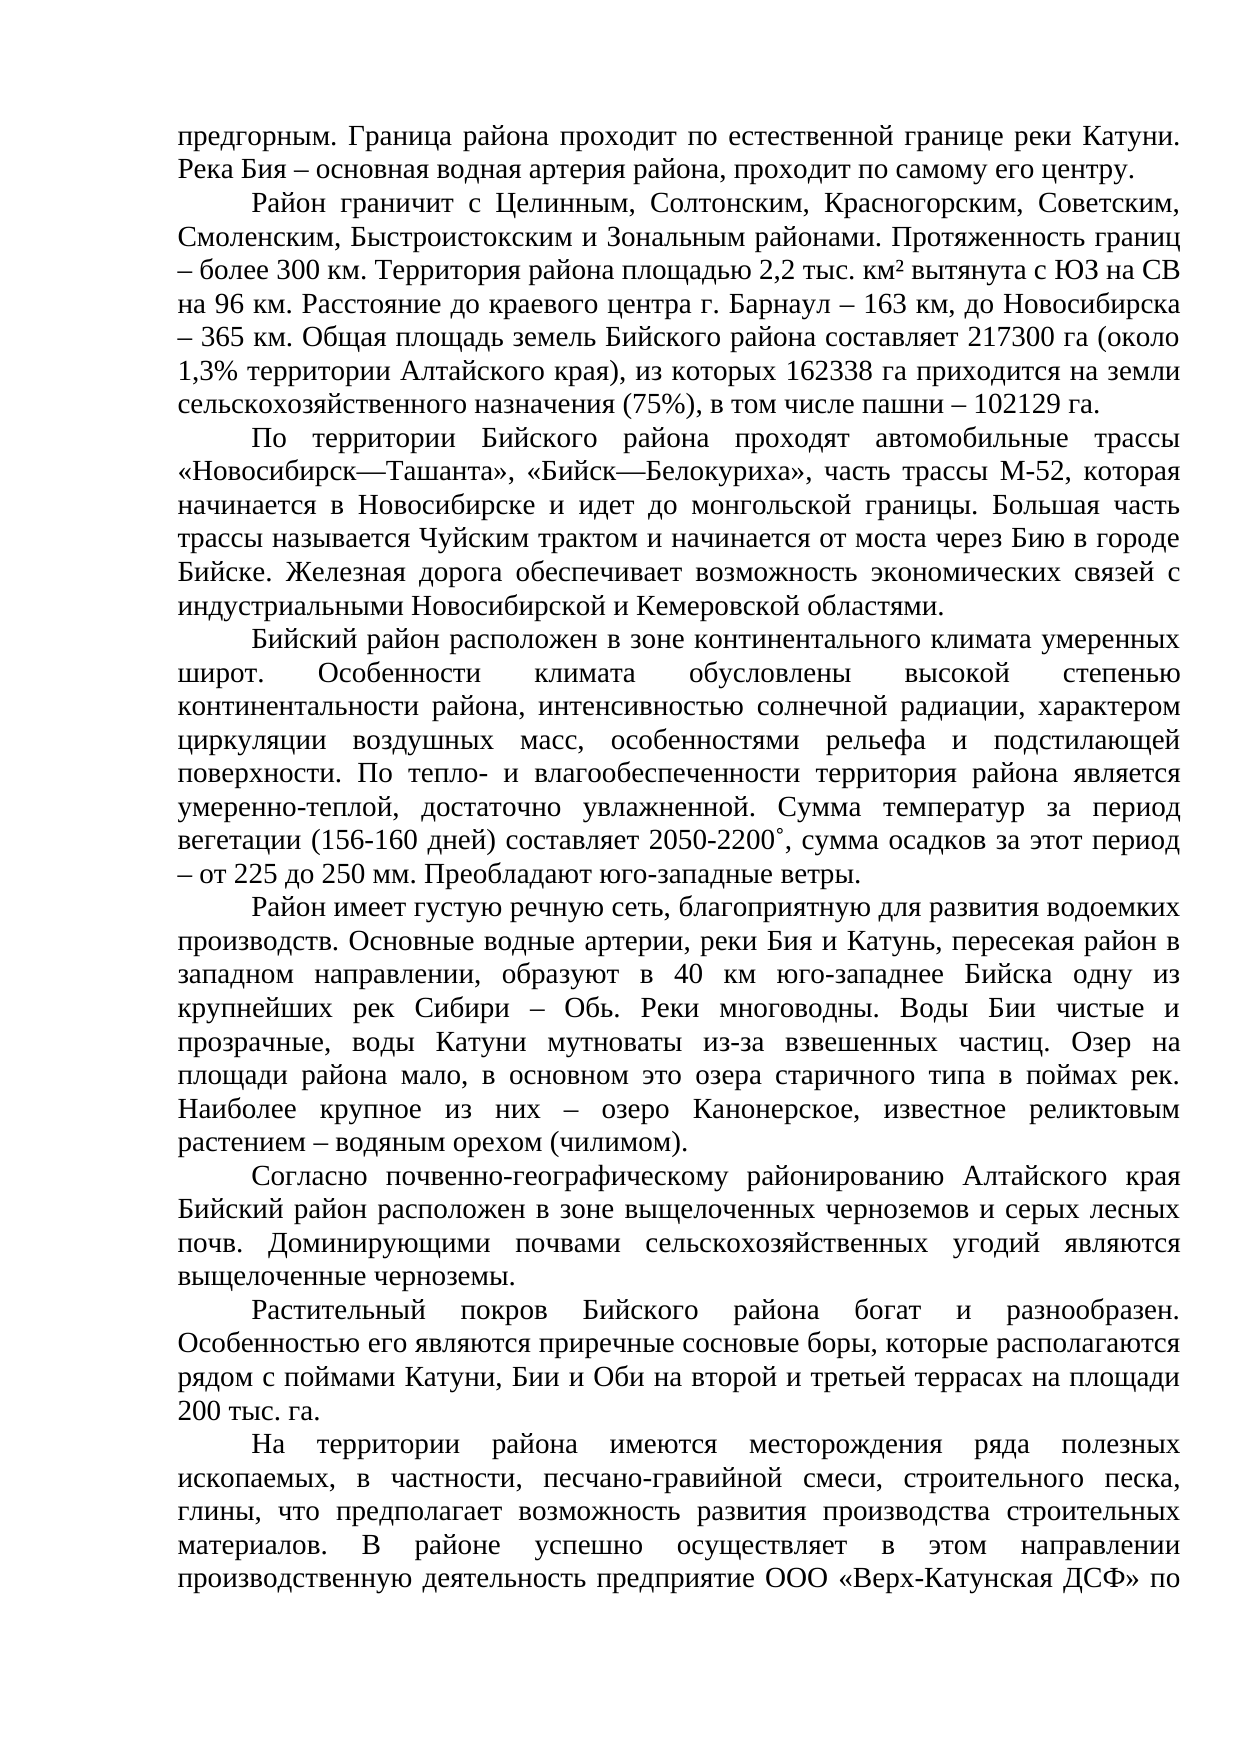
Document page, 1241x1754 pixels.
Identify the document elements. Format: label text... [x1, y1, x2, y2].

text По территории Бийского района проходят автомобильные трассы «Новосибирск—Ташанта», «Бийск—Белокуриха», часть трассы М-52, которая начинается в Новосибирске и идет до монгольской границы. Большая часть трассы называется Чуйским трактом и начинается от моста через Бию в городе Бийске. Железная дорога обеспечивает возможность экономических связей с индустриальными Новосибирской и Кемеровской областями. [177, 420, 1181, 621]
text Согласно почвенно-географическому районированию Алтайского края Бийский район расположен в зоне выщелоченных черноземов и серых лесных почв. Доминирующими почвами сельскохозяйственных угодий являются выщелоченные черноземы. [177, 1158, 1181, 1292]
text Бийский район расположен в зоне континентального климата умеренных широт. Особенности климата обусловлены высокой степенью континентальности района, интенсивностью солнечной радиации, характером циркуляции воздушных масс, особенностями рельефа и подстилающей поверхности. По тепло- и влагообеспеченности территория района является умеренно-теплой, достаточно увлажненной. Сумма температур за период вегетации (156-160 дней) составляет 2050-2200˚, сумма осадков за этот период – от 225 до . Преобладают юго-западные ветры. [177, 621, 1181, 889]
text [177, 1426, 1181, 1594]
text Район имеет густую речную сеть, благоприятную для развития водоемких производств. Основные водные артерии, реки Бия и Катунь, пересекая район в западном направлении, образуют в юго-западнее Бийска одну из крупнейших рек Сибири – Обь. Реки многоводны. Воды Бии чистые и прозрачные, воды Катуни мутноваты из-за взвешенных частиц. Озер на площади района мало, в основном это озера старичного типа в поймах рек. Наиболее крупное из них – озеро Канонерское, известное реликтовым растением – водяным орехом (чилимом). [177, 889, 1181, 1158]
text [177, 118, 1181, 185]
text Растительный покров Бийского района богат и разнообразен. Особенностью его являются приречные сосновые боры, которые располагаются рядом с поймами Катуни, Бии и Оби на второй и третьей террасах на площади 200 тыс. га. [177, 1292, 1181, 1426]
text Район граничит с Целинным, Солтонским, Красногорским, Советским, Смоленским, Быстроистокским и Зональным районами. Протяженность границ – более . Территория района площадью 2,2 тыс. км² вытянута с ЮЗ на СВ на . Расстояние до краевого центра г. Барнаул – , до Новосибирска – 365 км. Общая площадь земель Бийского района составляет (около 1,3% территории Алтайского края), из которых приходится на земли сельскохозяйственного назначения (75%), в том числе пашни – . [177, 185, 1181, 420]
